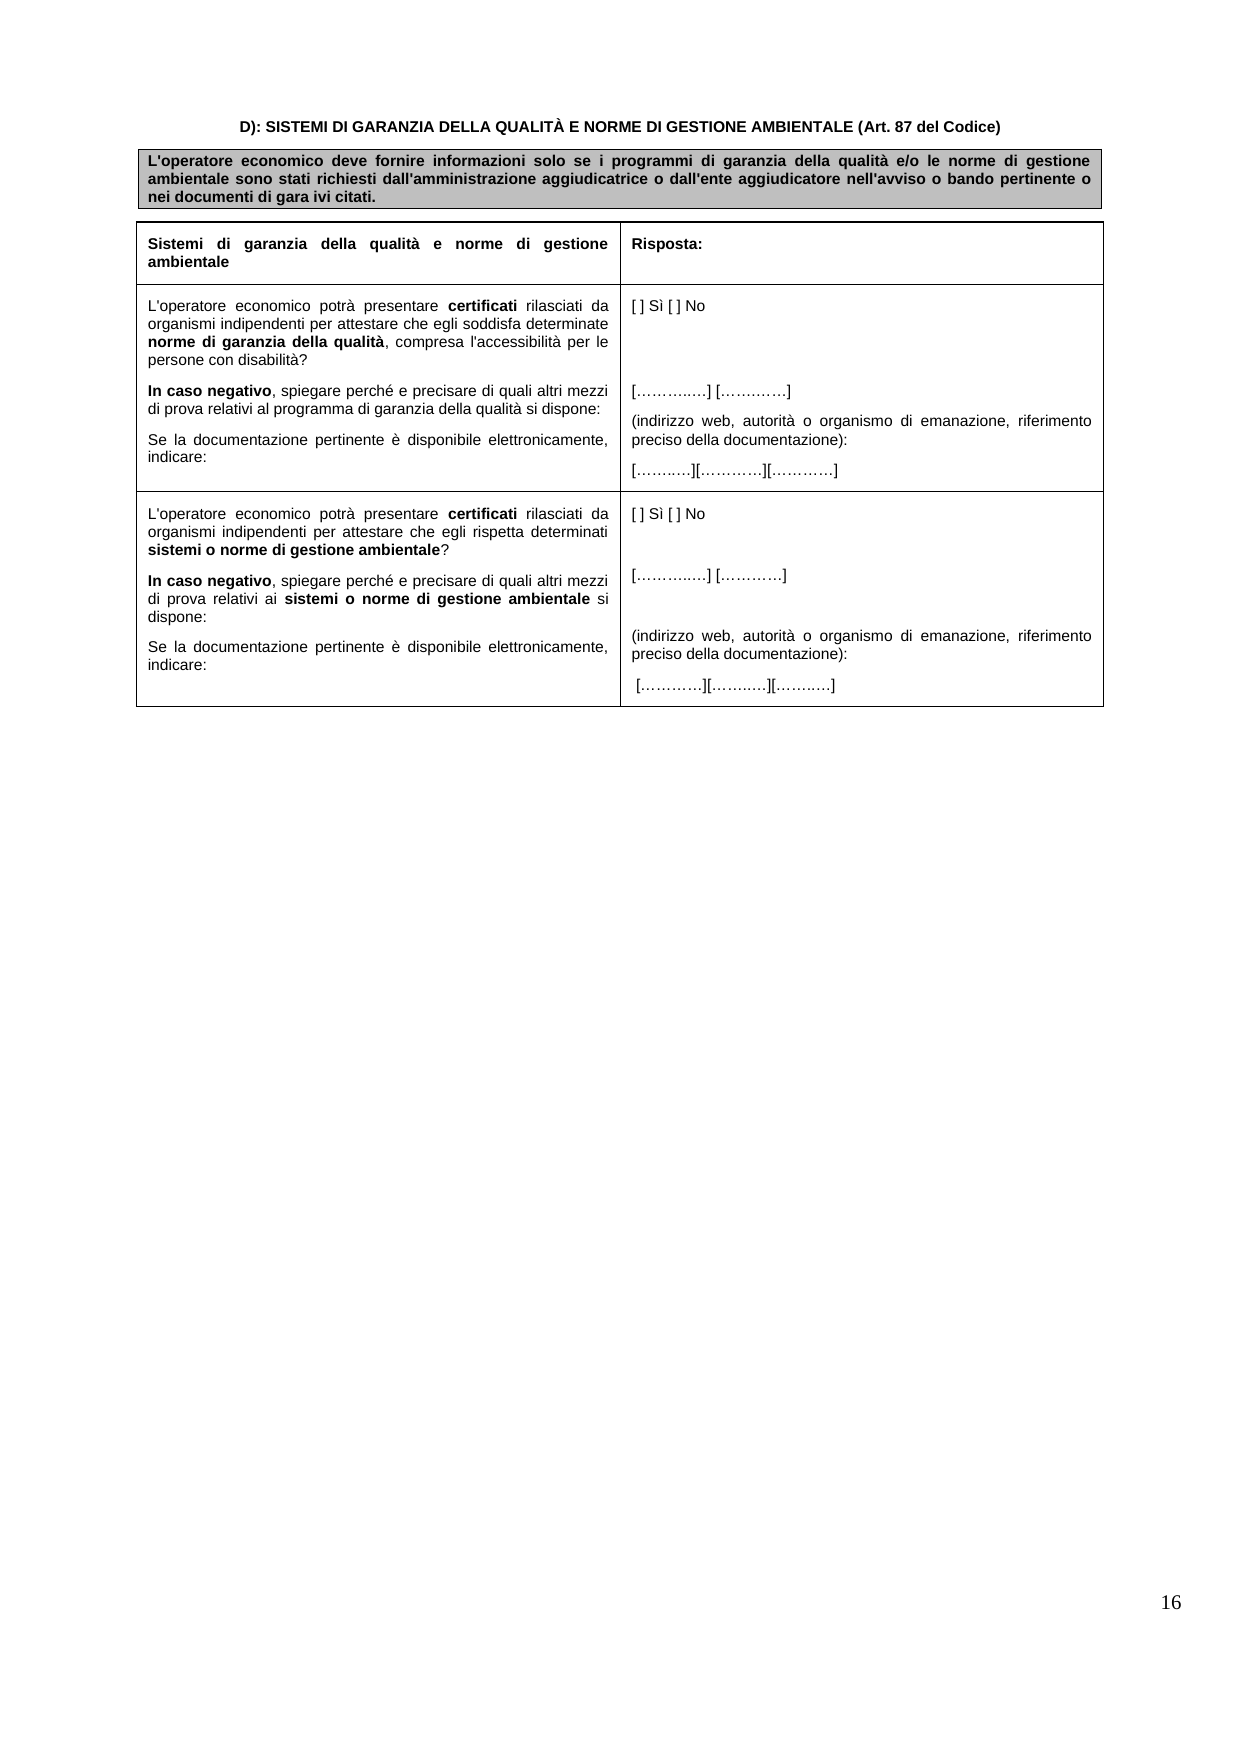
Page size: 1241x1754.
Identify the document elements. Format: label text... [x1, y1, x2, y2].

table_cell L'operatore economico potrà presentare certificati rilasciati da organismi indipendenti per attestare che egli rispetta determinati sistemi o norme di gestione ambientale? In caso negativo, spiegare perché e precisare di quali altri mezzi di prova relativi ai sistemi o norme di gestione ambientale si dispone: Se la documentazione pertinente è disponibile elettronicamente, indicare: [137, 492, 620, 706]
title D): SISTEMI di garanzia della qualità e norme di gestione ambientale (Art. 87 del Codice) [148, 118, 1093, 136]
text L'operatore economico deve fornire informazioni solo se i programmi di garanzia della qualità e/o le norme di gestione ambientale sono stati richiesti dall'amministrazione aggiudicatrice o dall'ente aggiudicatore nell'avviso o bando pertinente o nei documenti di gara ivi citati. [139, 150, 1101, 208]
table_cell L'operatore economico potrà presentare certificati rilasciati da organismi indipendenti per attestare che egli soddisfa determinate norme di garanzia della qualità, compresa l'accessibilità per le persone con disabilità? In caso negativo, spiegare perché e precisare di quali altri mezzi di prova relativi al programma di garanzia della qualità si dispone: Se la documentazione pertinente è disponibile elettronicamente, indicare: [137, 285, 620, 491]
table_header Risposta: [621, 223, 1103, 283]
table_header Sistemi di garanzia della qualità e norme di gestione ambientale [137, 223, 620, 283]
table_cell [ ] Sì [ ] No [………..…] […….……] (indirizzo web, autorità o organismo di emanazione, riferimento preciso della documentazione): [……..…][…………][…………] [621, 285, 1103, 491]
table_cell [ ] Sì [ ] No [………..…] […………] (indirizzo web, autorità o organismo di emanazione, riferimento preciso della documentazione): […………][……..…][……..…] [621, 492, 1103, 706]
